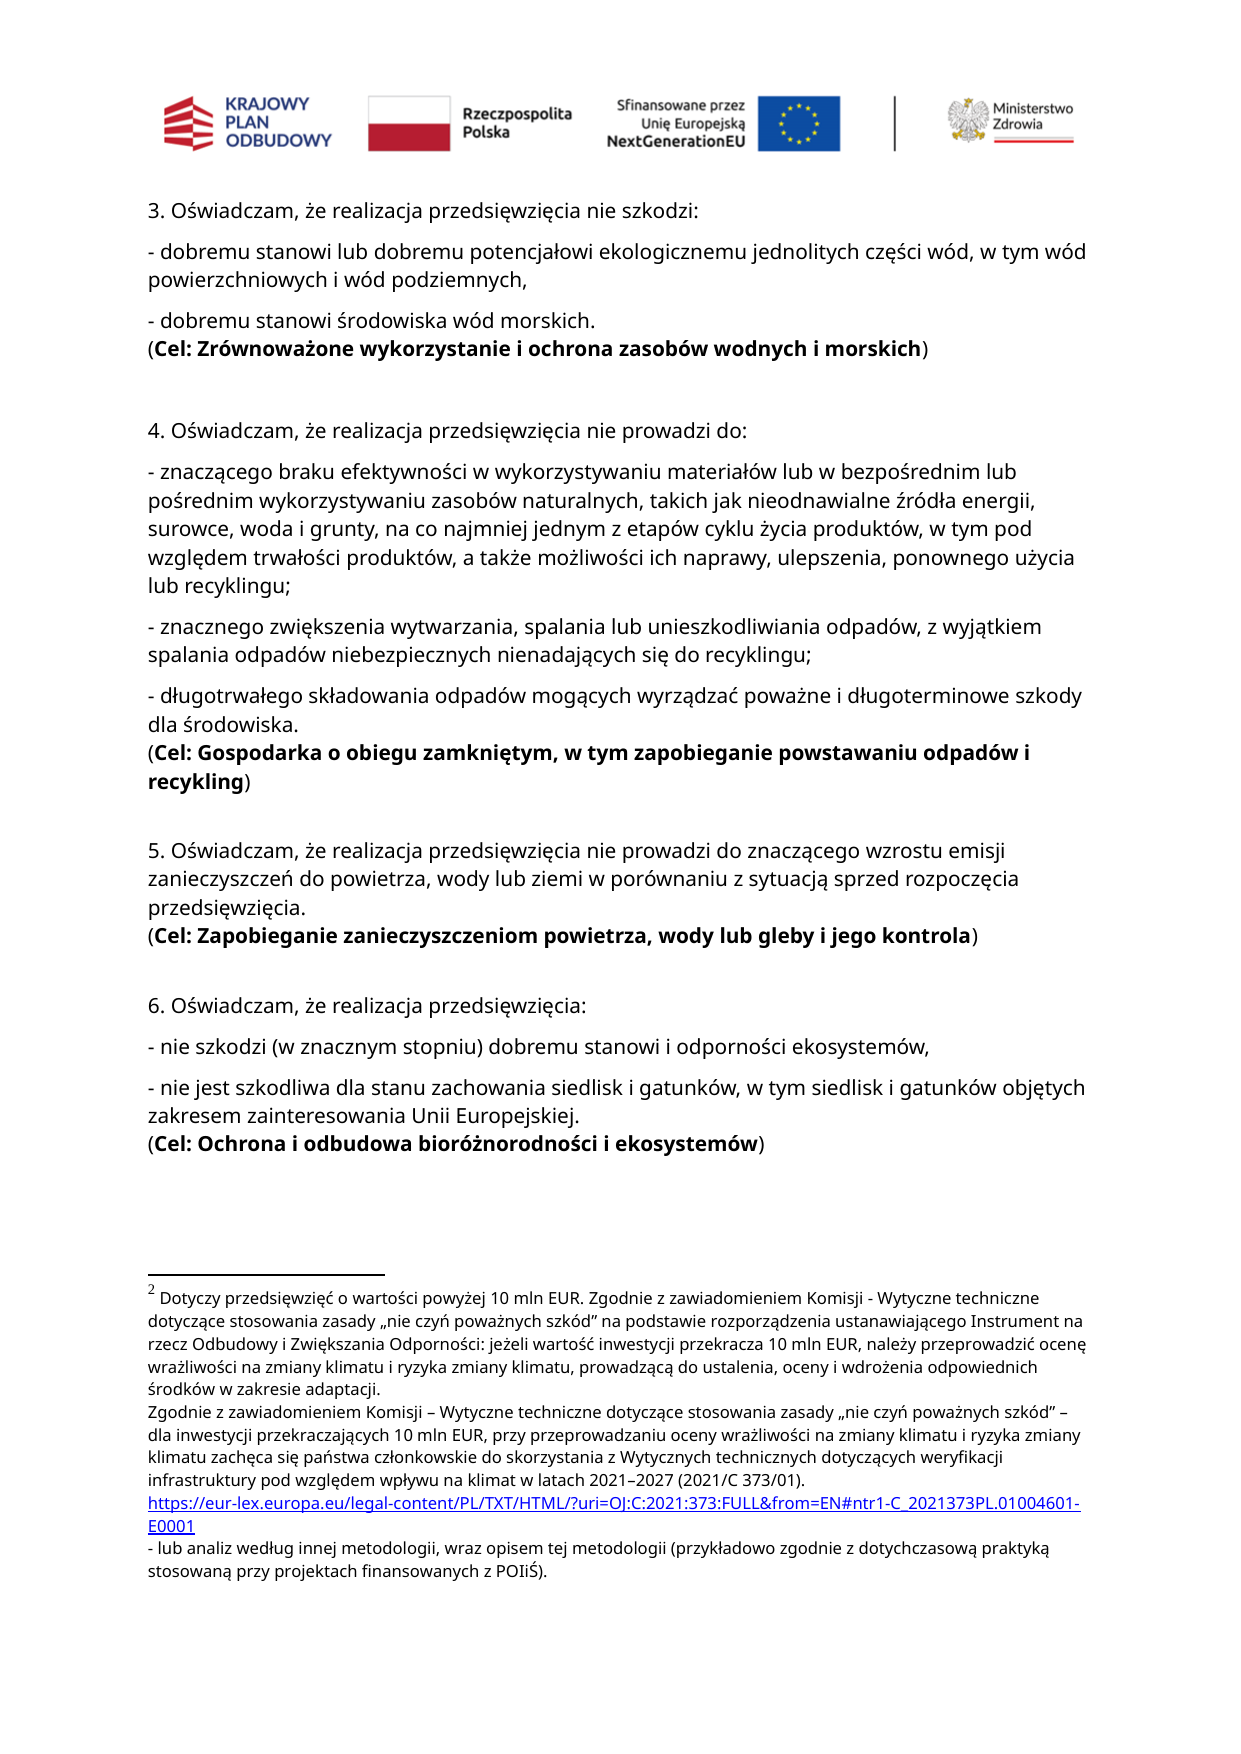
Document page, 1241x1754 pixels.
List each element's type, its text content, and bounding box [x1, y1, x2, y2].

list 3. Oświadczam, że realizacja przedsięwzięcia nie szkodzi: [148, 196, 1093, 224]
list - długotrwałego składowania odpadów mogących wyrządzać poważne i długoterminowe szkody dla środowiska. (Cel: Gospodarka o obiegu zamkniętym, w tym zapobieganie powstawaniu odpadów i recykling) [148, 681, 1093, 795]
picture [147, 73, 1093, 168]
list - dobremu stanowi środowiska wód morskich. (Cel: Zrównoważone wykorzystanie i ochrona zasobów wodnych i morskich) [148, 306, 1093, 363]
list 5. Oświadczam, że realizacja przedsięwzięcia nie prowadzi do znaczącego wzrostu emisji zanieczyszczeń do powietrza, wody lub ziemi w porównaniu z sytuacją sprzed rozpoczęcia przedsięwzięcia. (Cel: Zapobieganie zanieczyszczeniom powietrza, wody lub gleby i jego kontrola) [148, 836, 1093, 950]
list 6. Oświadczam, że realizacja przedsięwzięcia: [148, 991, 1093, 1019]
list - znaczącego braku efektywności w wykorzystywaniu materiałów lub w bezpośrednim lub pośrednim wykorzystywaniu zasobów naturalnych, takich jak nieodnawialne źródła energii, surowce, woda i grunty, na co najmniej jednym z etapów cyklu życia produktów, w tym pod względem trwałości produktów, a także możliwości ich naprawy, ulepszenia, ponownego użycia lub recyklingu; [148, 457, 1093, 599]
list - nie szkodzi (w znacznym stopniu) dobremu stanowi i odporności ekosystemów, [148, 1032, 1093, 1060]
list - znacznego zwiększenia wytwarzania, spalania lub unieszkodliwiania odpadów, z wyjątkiem spalania odpadów niebezpiecznych nienadających się do recyklingu; [148, 612, 1093, 669]
list - dobremu stanowi lub dobremu potencjałowi ekologicznemu jednolitych części wód, w tym wód powierzchniowych i wód podziemnych, [148, 237, 1093, 294]
list - nie jest szkodliwa dla stanu zachowania siedlisk i gatunków, w tym siedlisk i gatunków objętych zakresem zainteresowania Unii Europejskiej. (Cel: Ochrona i odbudowa bioróżnorodności i ekosystemów) [148, 1073, 1093, 1158]
list 4. Oświadczam, że realizacja przedsięwzięcia nie prowadzi do: [148, 416, 1093, 445]
